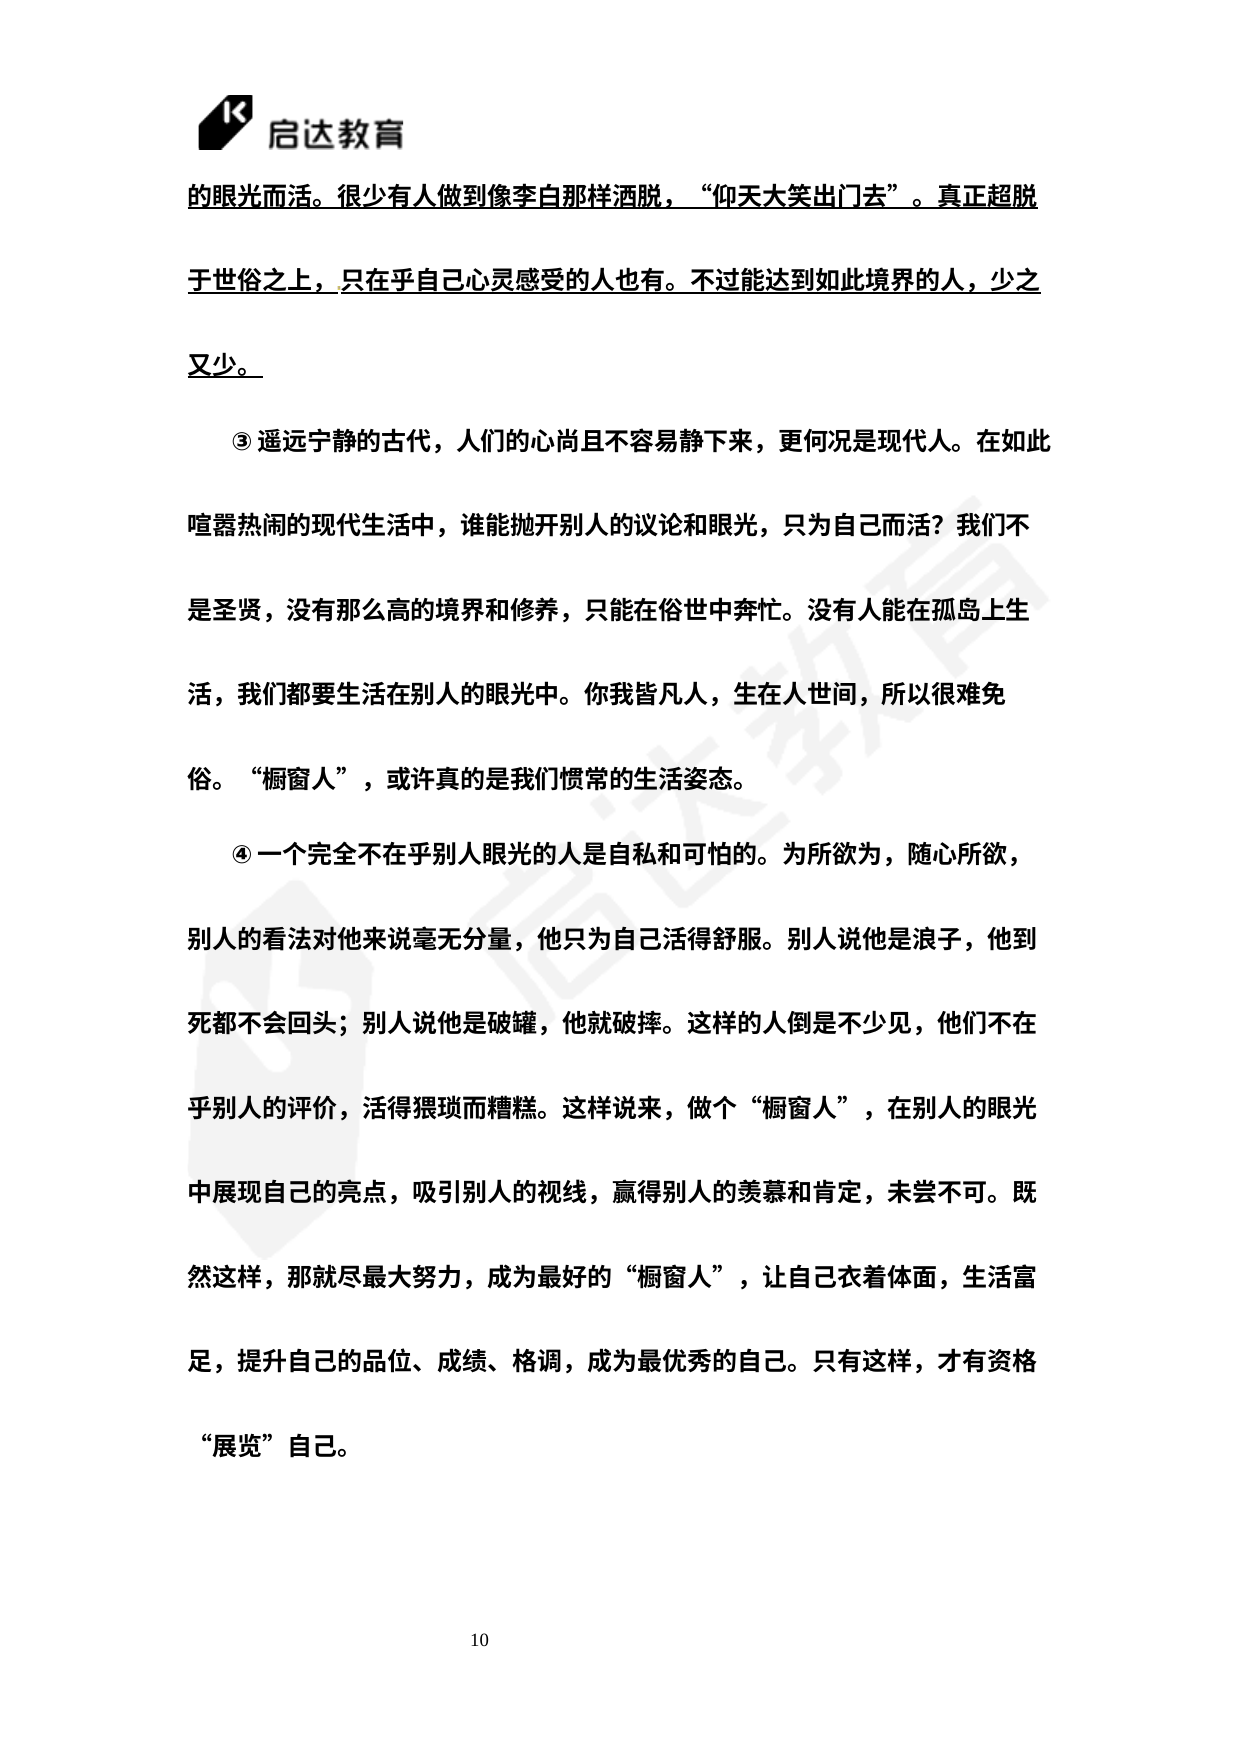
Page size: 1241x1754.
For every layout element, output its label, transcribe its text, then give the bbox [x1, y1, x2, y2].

text ③遥远宁静的古代，人们的心尚且不容易静下来，更何况是现代人。在如此喧嚣热闹的现代生活中，谁能抛开别人的议论和眼光，只为自己而活？我们不是圣贤，没有那么高的境界和修养，只能在俗世中奔忙。没有人能在孤岛上生活，我们都要生活在别人的眼光中。你我皆凡人，生在人世间，所以很难免俗。“橱窗人”，或许真的是我们惯常的生活姿态。 [187, 407, 1053, 810]
picture [198, 95, 404, 150]
text ④一个完全不在乎别人眼光的人是自私和可怕的。为所欲为，随心所欲，别人的看法对他来说毫无分量，他只为自己活得舒服。别人说他是浪子，他到死都不会回头；别人说他是破罐，他就破摔。这样的人倒是不少见，他们不在乎别人的评价，活得猥琐而糟糕。这样说来，做个“橱窗人”，在别人的眼光中展现自己的亮点，吸引别人的视线，赢得别人的羡慕和肯定，未尝不可。既然这样，那就尽最大努力，成为最好的“橱窗人”，让自己衣着体面，生活富足，提升自己的品位、成绩、格调，成为最优秀的自己。只有这样，才有资格“展览”自己。 [187, 821, 1053, 1477]
